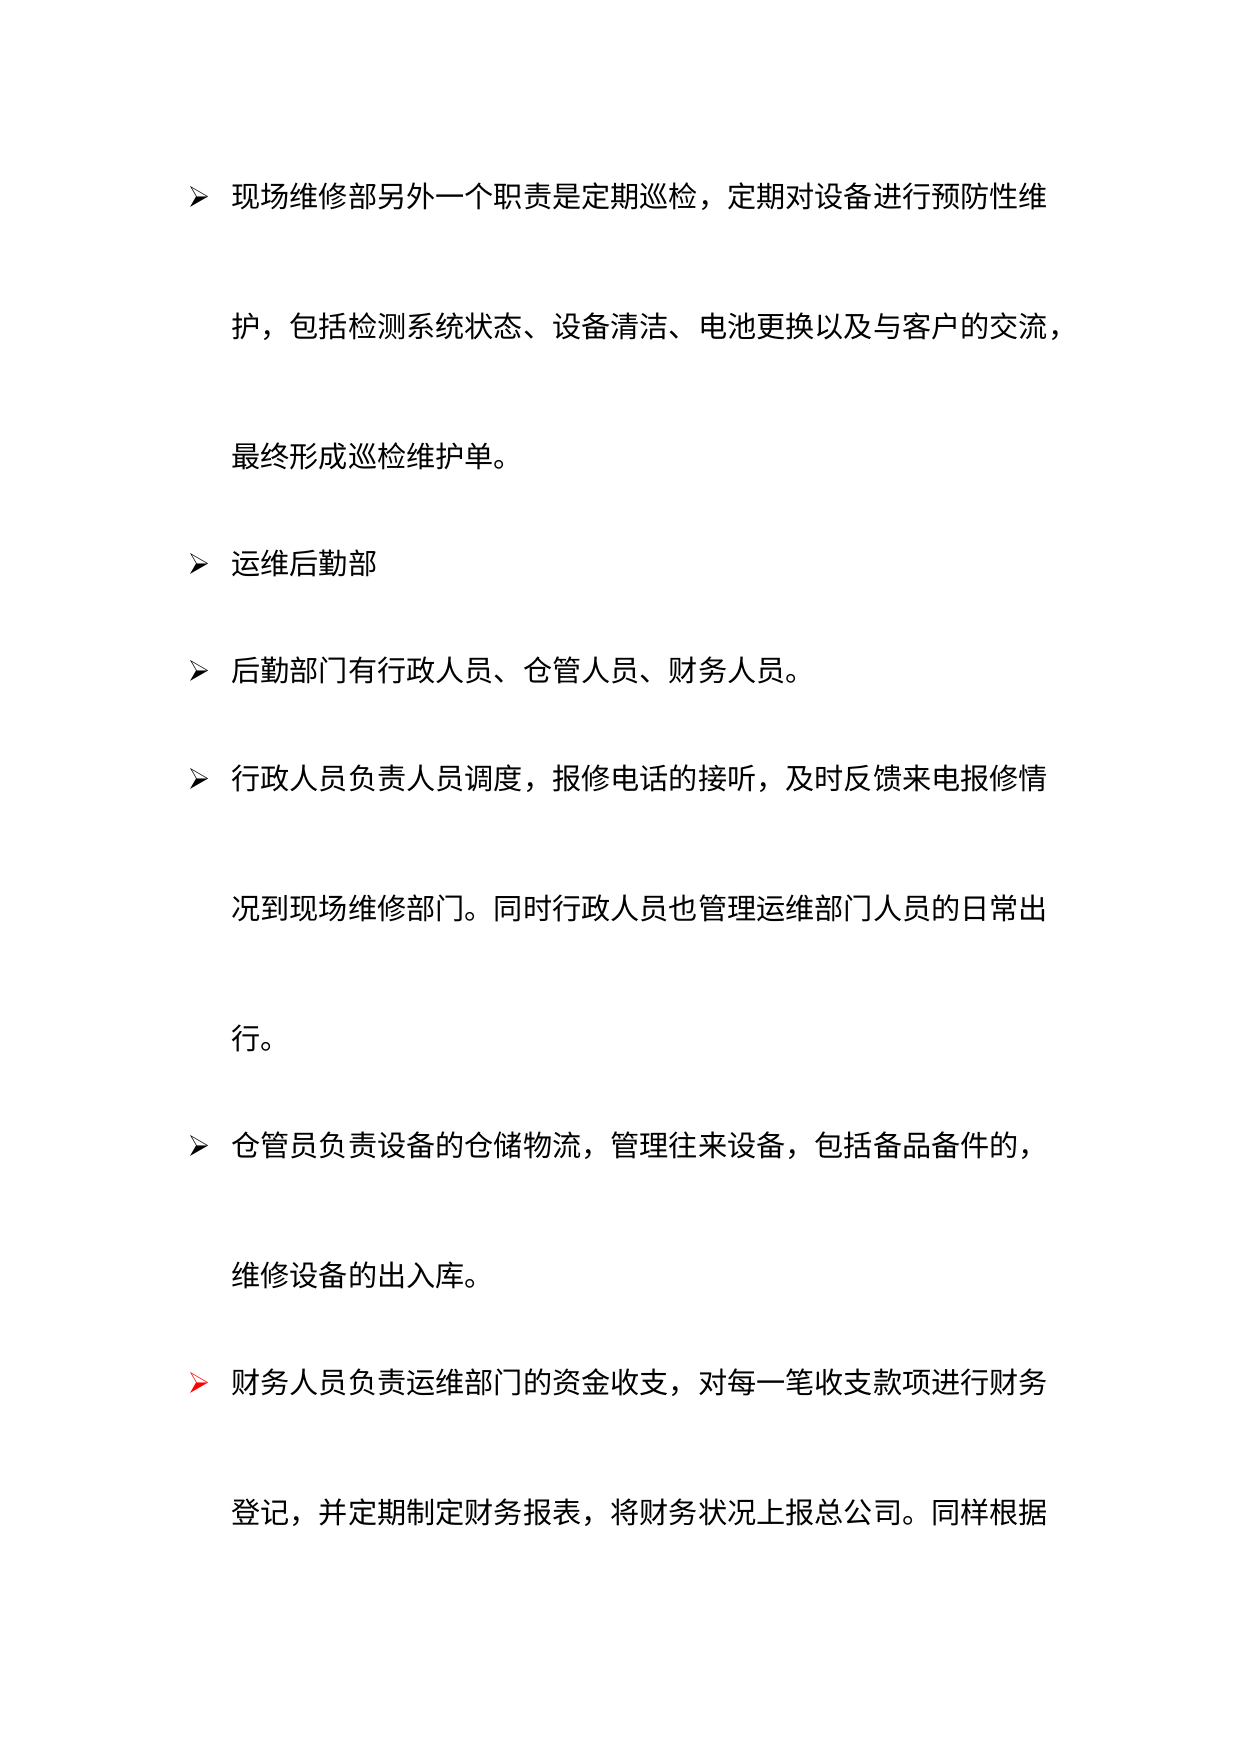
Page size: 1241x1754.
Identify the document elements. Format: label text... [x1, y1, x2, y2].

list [187, 1348, 1053, 1543]
list 运维后勤部 [187, 529, 1053, 594]
list 现场维修部另外一个职责是定期巡检，定期对设备进行预防性维护，包括检测系统状态、设备清洁、电池更换以及与客户的交流，最终形成巡检维护单。 [187, 162, 1053, 487]
list 后勤部门有行政人员、仓管人员、财务人员。 [187, 637, 1053, 702]
list 仓管员负责设备的仓储物流，管理往来设备，包括备品备件的，维修设备的出入库。 [187, 1111, 1053, 1306]
list 行政人员负责人员调度，报修电话的接听，及时反馈来电报修情况到现场维修部门。同时行政人员也管理运维部门人员的日常出行。 [187, 744, 1053, 1069]
